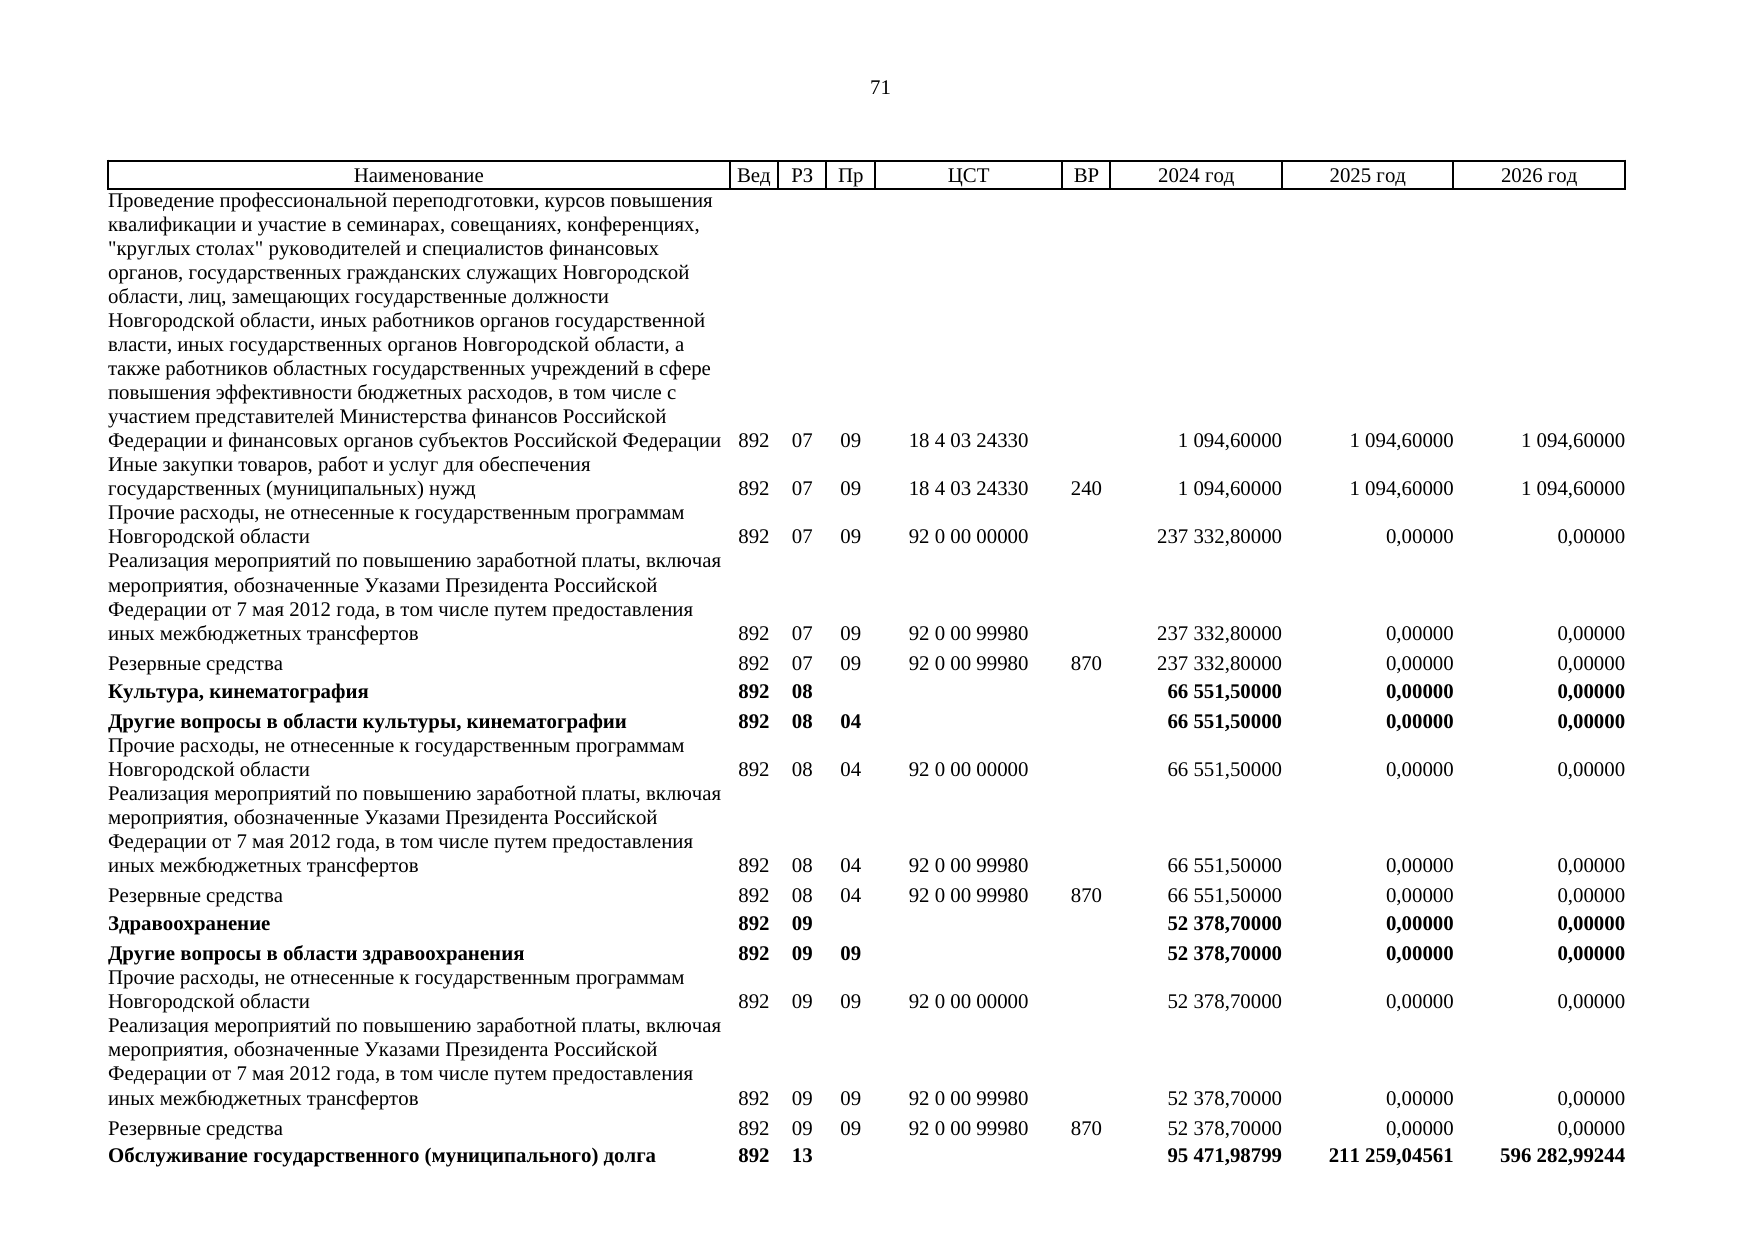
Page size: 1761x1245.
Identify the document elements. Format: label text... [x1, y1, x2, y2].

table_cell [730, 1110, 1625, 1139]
table_header РЗ [779, 162, 825, 187]
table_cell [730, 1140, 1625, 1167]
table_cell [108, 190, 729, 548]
table_header Вед [731, 162, 777, 187]
table_header ЦСТ [876, 162, 1061, 187]
table_header Наименование [109, 162, 729, 187]
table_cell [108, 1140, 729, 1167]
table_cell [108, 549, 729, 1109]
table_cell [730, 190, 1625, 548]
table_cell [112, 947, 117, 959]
table_header ВР [1063, 162, 1109, 187]
table_header 2026 год [1454, 162, 1624, 187]
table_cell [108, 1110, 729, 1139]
table_header Пр [827, 162, 874, 187]
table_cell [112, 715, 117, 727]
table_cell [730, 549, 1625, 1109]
table_header 2024 год [1111, 162, 1281, 187]
table_header 2025 год [1283, 162, 1452, 187]
